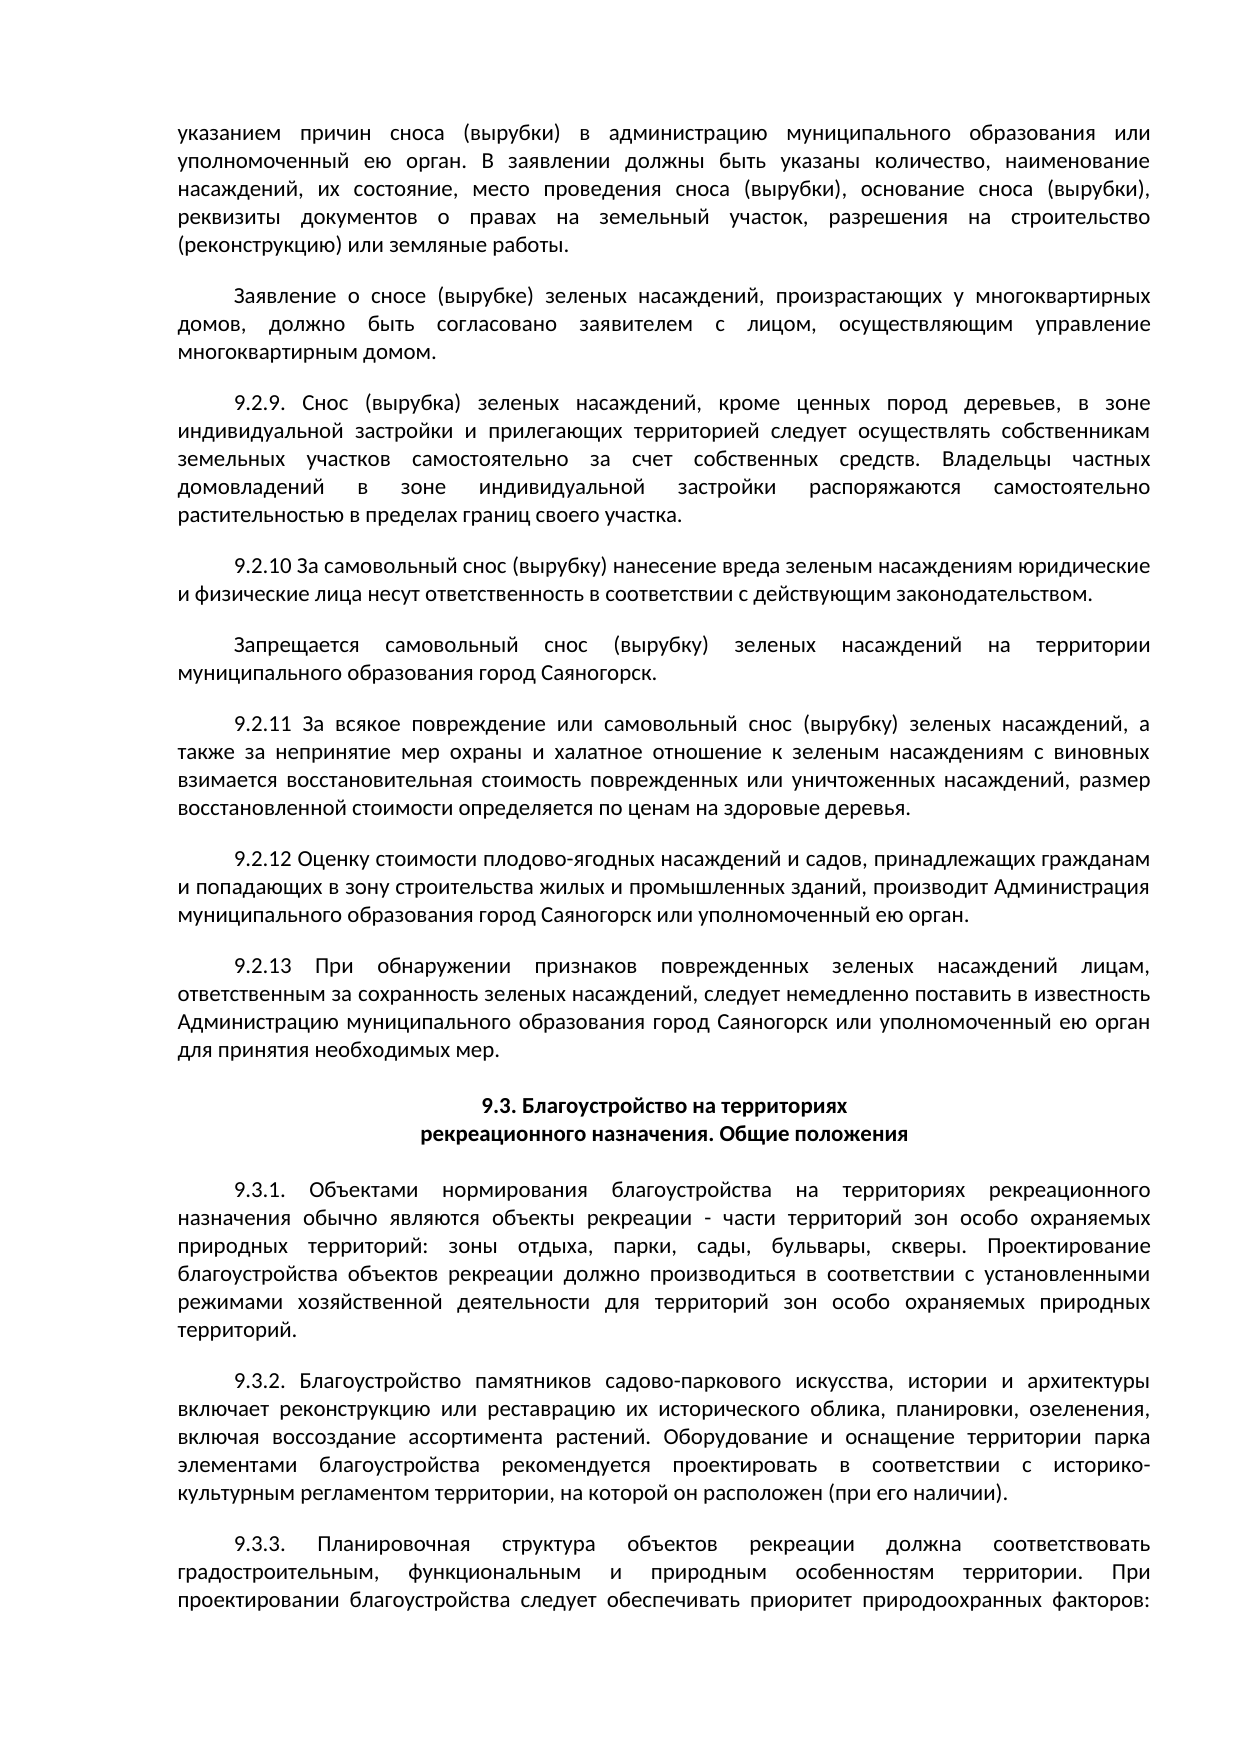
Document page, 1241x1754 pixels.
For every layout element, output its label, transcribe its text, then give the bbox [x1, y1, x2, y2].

text Заявление о сносе (вырубке) зеленых насаждений, произрастающих у многоквартирных домов, должно быть согласовано заявителем с лицом, осуществляющим управление многоквартирным домом. [177, 281, 1152, 365]
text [177, 1529, 1152, 1613]
text 9.3.2. Благоустройство памятников садово-паркового искусства, истории и архитектуры включает реконструкцию или реставрацию их исторического облика, планировки, озеленения, включая воссоздание ассортимента растений. Оборудование и оснащение территории парка элементами благоустройства рекомендуется проектировать в соответствии с историко-культурным регламентом территории, на которой он расположен (при его наличии). [177, 1366, 1152, 1506]
text 9.2.9. Снос (вырубка) зеленых насаждений, кроме ценных пород деревьев, в зоне индивидуальной застройки и прилегающих территорией следует осуществлять собственникам земельных участков самостоятельно за счет собственных средств. Владельцы частных домовладений в зоне индивидуальной застройки распоряжаются самостоятельно растительностью в пределах границ своего участка. [177, 388, 1152, 528]
text 9.3.1. Объектами нормирования благоустройства на территориях рекреационного назначения обычно являются объекты рекреации - части территорий зон особо охраняемых природных территорий: зоны отдыха, парки, сады, бульвары, скверы. Проектирование благоустройства объектов рекреации должно производиться в соответствии с установленными режимами хозяйственной деятельности для территорий зон особо охраняемых природных территорий. [177, 1175, 1152, 1343]
text 9.2.12 Оценку стоимости плодово-ягодных насаждений и садов, принадлежащих гражданам и попадающих в зону строительства жилых и промышленных зданий, производит Администрация муниципального образования город Саяногорск или уполномоченный ею орган. [177, 844, 1152, 928]
text 9.2.10 За самовольный снос (вырубку) нанесение вреда зеленым насаждениям юридические и физические лица несут ответственность в соответствии с действующим законодательством. [177, 551, 1152, 607]
title рекреационного назначения. Общие положения [177, 1119, 1152, 1147]
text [177, 118, 1152, 258]
text 9.2.11 За всякое повреждение или самовольный снос (вырубку) зеленых насаждений, а также за непринятие мер охраны и халатное отношение к зеленым насаждениям с виновных взимается восстановительная стоимость поврежденных или уничтоженных насаждений, размер восстановленной стоимости определяется по ценам на здоровые деревья. [177, 709, 1152, 821]
text 9.2.13 При обнаружении признаков поврежденных зеленых насаждений лицам, ответственным за сохранность зеленых насаждений, следует немедленно поставить в известность Администрацию муниципального образования город Саяногорск или уполномоченный ею орган для принятия необходимых мер. [177, 951, 1152, 1063]
text Запрещается самовольный снос (вырубку) зеленых насаждений на территории муниципального образования город Саяногорск. [177, 630, 1152, 686]
title 9.3. Благоустройство на территориях [177, 1091, 1152, 1119]
